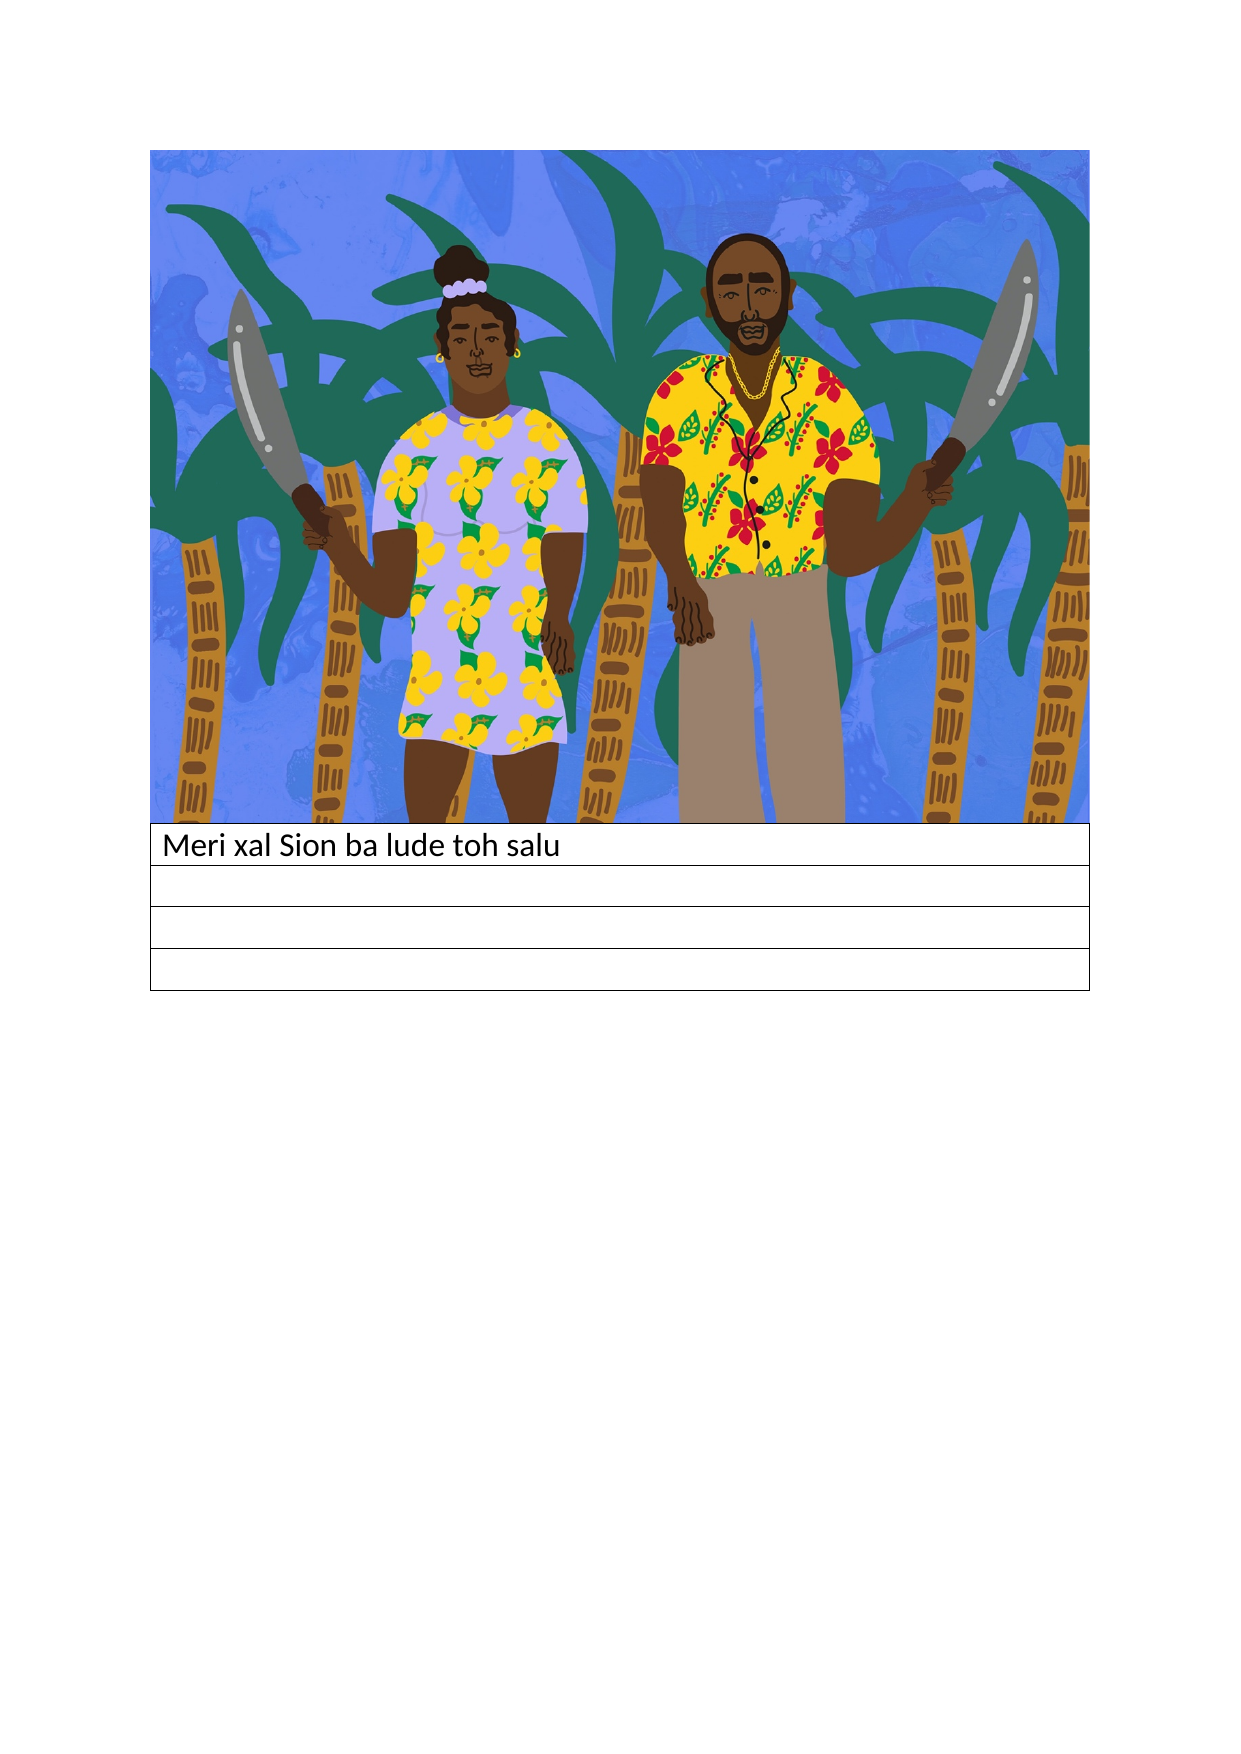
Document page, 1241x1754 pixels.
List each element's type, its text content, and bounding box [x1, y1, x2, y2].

table_header Meri xal Sion ba lude toh salu [151, 824, 1089, 864]
table_cell [151, 907, 1089, 948]
table_cell [151, 949, 1089, 990]
picture [150, 150, 1090, 823]
table_cell [151, 866, 1089, 906]
